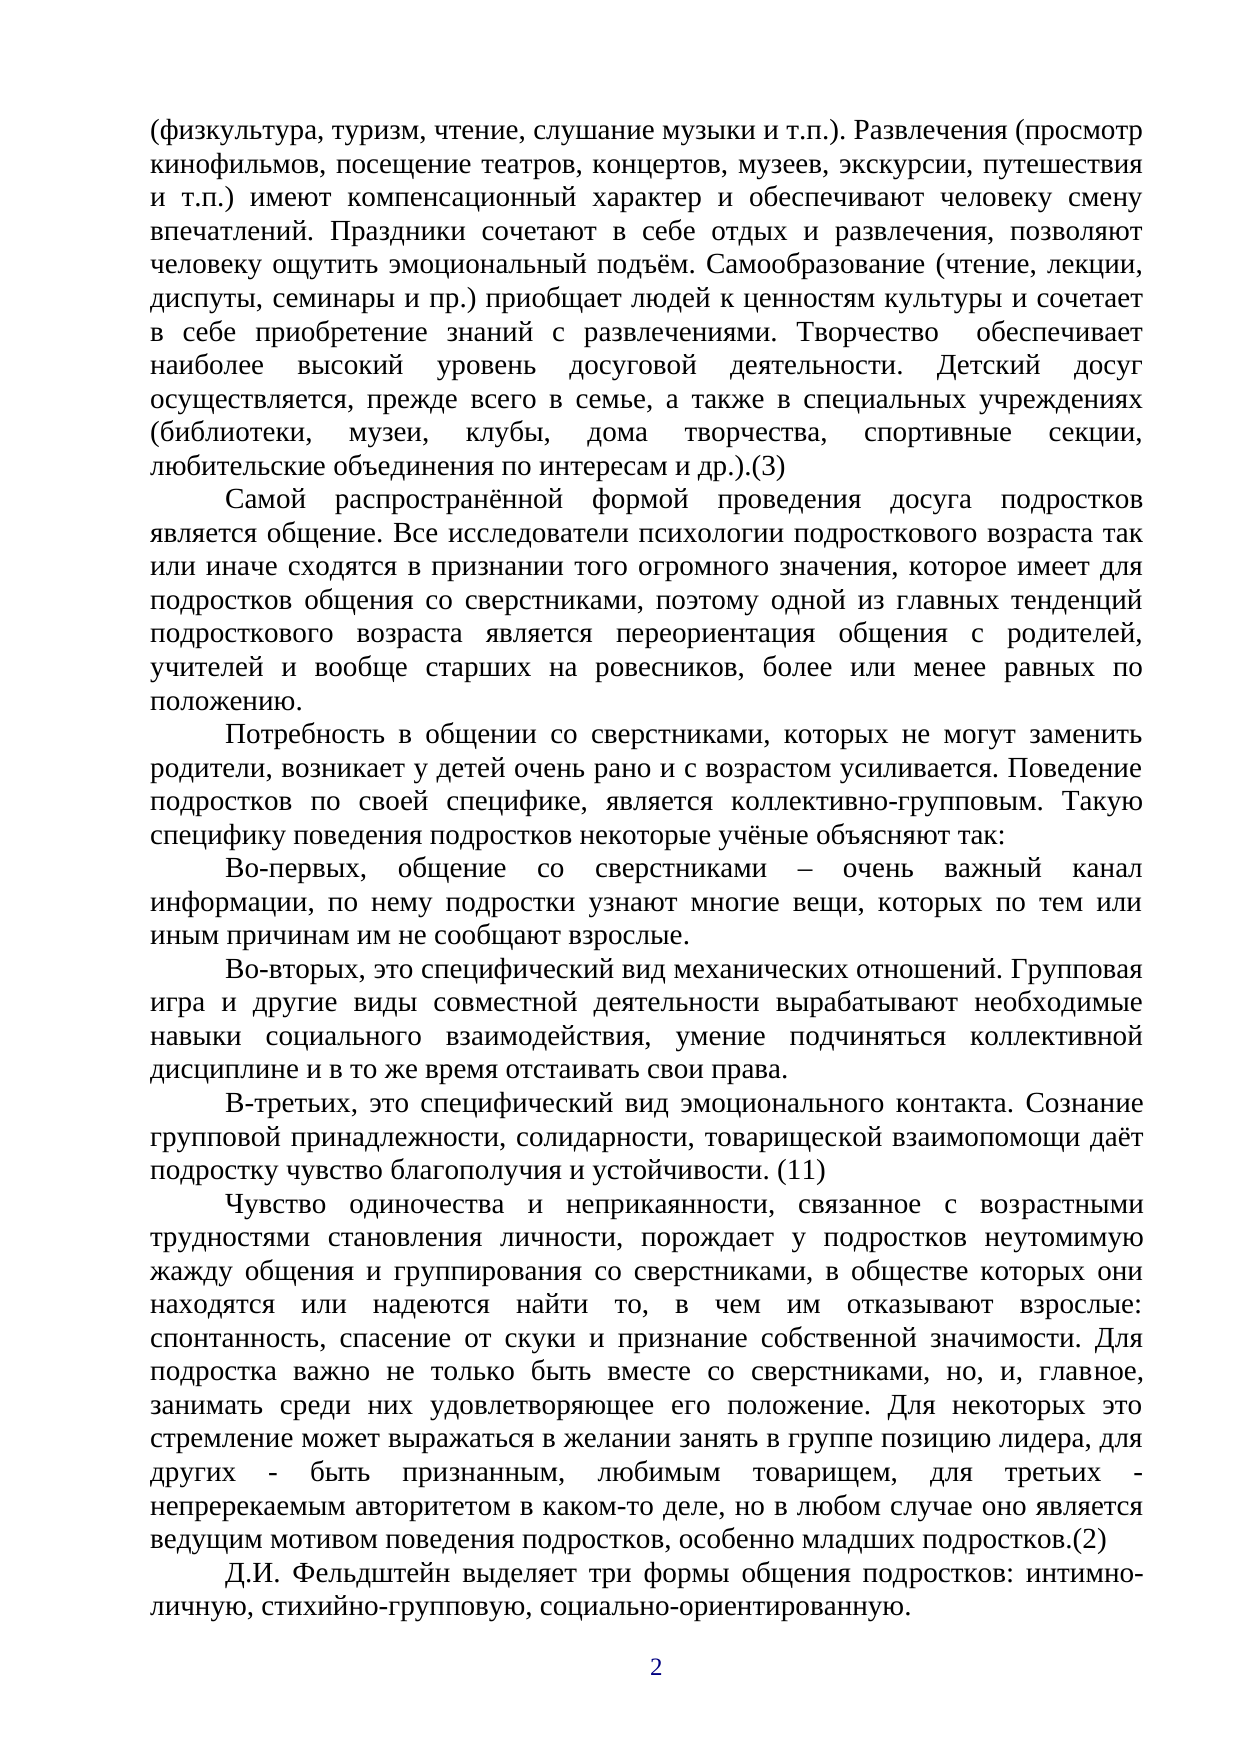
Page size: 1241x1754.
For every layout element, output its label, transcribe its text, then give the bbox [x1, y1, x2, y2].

text Во-первых, общение со сверстниками – очень важный канал информации, по нему подростки узнают многие вещи, которых по тем или иным причинам им не сообщают взрослые. [150, 850, 1144, 951]
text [150, 112, 1144, 481]
text Д.И. Фельдштейн выделяет три формы общения подростков: интимно-личную, стихийно-групповую, социально-ориентированную. [150, 1555, 1144, 1622]
text Потребность в общении со сверстниками, которых не могут заменить родители, возникает у детей очень рано и с возрастом усиливается. Поведение подростков по своей специфике, является коллективно-групповым. Такую специфику поведения подростков некоторые учёные объясняют так: [150, 716, 1144, 850]
text Самой распространённой формой проведения досуга подростков является общение. Все исследователи психологии подросткового возраста так или иначе сходятся в признании того огромного значения, которое имеет для подростков общения со сверстниками, поэтому одной из главных тенденций подросткового возраста является переориентация общения с родителей, учителей и вообще старших на ровесников, более или менее равных по положению. [150, 481, 1144, 716]
text Чувство одиночества и неприкаянности, связанное с возрастными трудностями становления личности, порождает у подростков неутомимую жажду общения и группирования со сверстниками, в обществе которых они находятся или надеются найти то, в чем им отказывают взрослые: спонтанность, спасение от скуки и признание собственной значимости. Для подростка важно не только быть вместе со сверстниками, но, и, главное, занимать среди них удовлетворяющее его положение. Для некоторых это стремление может выражаться в желании занять в группе позицию лидера, для других - быть признанным, любимым товарищем, для третьих - непререкаемым авторитетом в каком-то деле, но в любом случае оно является ведущим мотивом поведения подростков, особенно младших подростков.(2) [150, 1186, 1144, 1555]
text Во-вторых, это специфический вид механических отношений. Групповая игра и другие виды совместной деятельности вырабатывают необходимые навыки социального взаимодействия, умение подчиняться коллективной дисциплине и в то же время отстаивать свои права. [150, 951, 1144, 1085]
text В-третьих, это специфический вид эмоционального контакта. Сознание групповой принадлежности, солидарности, товарищеской взаимопомощи даёт подростку чувство благополучия и устойчивости. (11) [150, 1085, 1144, 1186]
